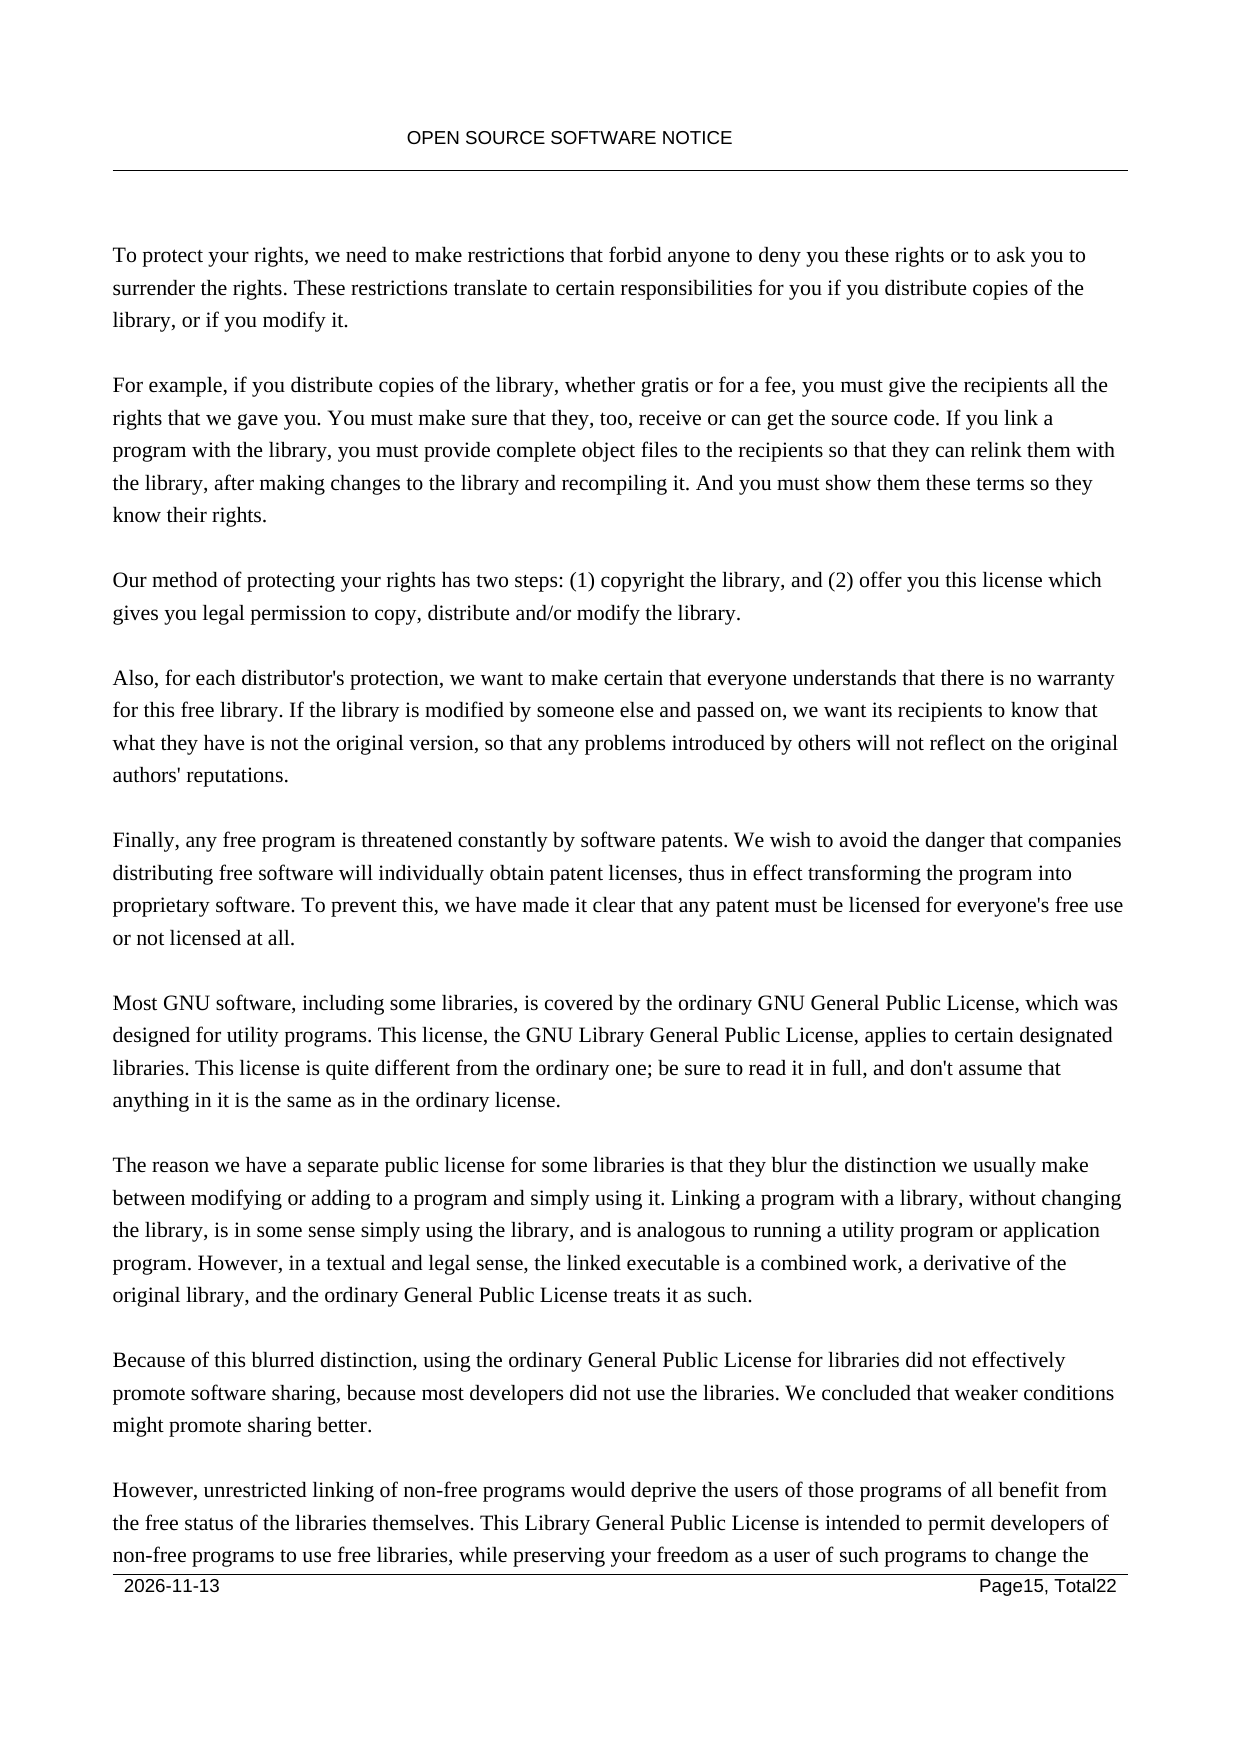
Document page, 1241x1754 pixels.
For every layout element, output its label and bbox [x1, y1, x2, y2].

text [112, 206, 1128, 1571]
